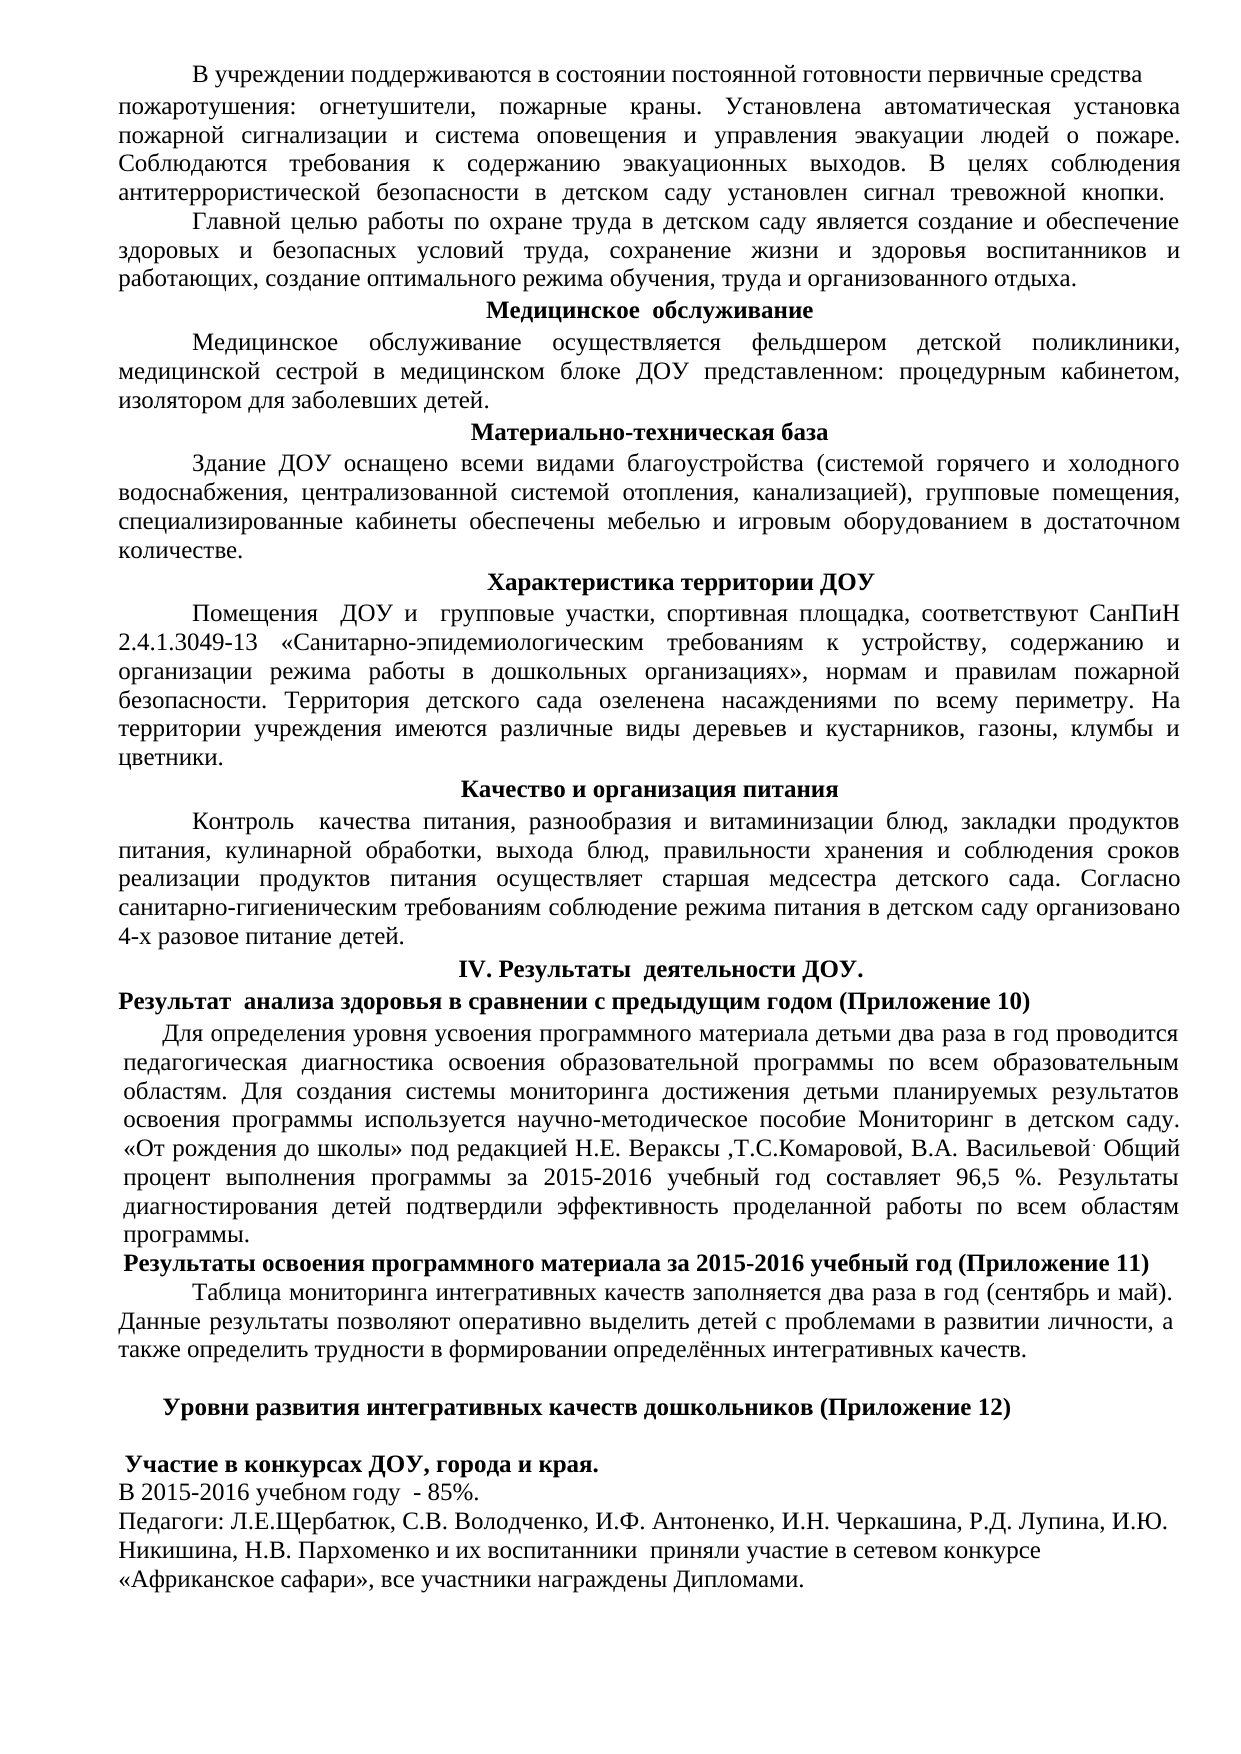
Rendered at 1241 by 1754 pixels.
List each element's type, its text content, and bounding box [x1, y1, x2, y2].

text Участие в конкурсах ДОУ, города и края. [118, 1449, 1181, 1477]
text В 2015-2016 учебном году - 85%. [118, 1477, 1181, 1506]
text Помещения ДОУ и групповые участки, спортивная площадка, соответствуют СанПиН 2.4.1.3049-13 «Санитарно-эпидемиологическим требованиям к устройству, содержанию и организации режима работы в дошкольных организациях», нормам и правилам пожарной безопасности. Территория детского сада озеленена насаждениями по всему периметру. На территории учреждения имеются различные виды деревьев и кустарников, газоны, клумбы и цветники. [118, 598, 1181, 771]
text Уровни развития интегративных качеств дошкольников (Приложение 12) [123, 1392, 1180, 1421]
text Материально-техническая база [118, 417, 1181, 445]
text Таблица мониторинга интегративных качеств заполняется два раза в год (сентябрь и май). Данные результаты позволяют оперативно выделить детей с проблемами в развитии личности, а также определить трудности в формировании определённых интегративных качеств. [118, 1277, 1174, 1363]
text Медицинское обслуживание [118, 295, 1181, 324]
text Качество и организация питания [118, 774, 1181, 803]
text В учреждении поддерживаются в состоянии постоянной готовности первичные средства [118, 59, 1181, 88]
text Результат анализа здоровья в сравнении с предыдущим годом (Приложение 10) [118, 986, 1181, 1015]
text Контроль качества питания, разнообразия и витаминизации блюд, закладки продуктов питания, кулинарной обработки, выхода блюд, правильности хранения и соблюдения сроков реализации продуктов питания осуществляет старшая медсестра детского сада. Согласно санитарно-гигиеническим требованиям соблюдение режима питания в детском саду организовано 4-х разовое питание детей. IV. Результаты деятельности ДОУ. [118, 806, 1181, 983]
text Результаты освоения программного материала за 2015-2016 учебный год (Приложение 11) [123, 1248, 1180, 1277]
text Для определения уровня усвоения программного материала детьми два раза в год проводится педагогическая диагностика освоения образовательной программы по всем образовательным областям. Для создания системы мониторинга достижения детьми планируемых результатов освоения программы используется научно-методическое пособие Мониторинг в детском саду. «От рождения до школы» под редакцией Н.Е. Вераксы ,Т.С.Комаровой, В.А. Васильевой. Общий процент выполнения программы за 2015-2016 учебный год составляет 96,5 %. Результаты диагностирования детей подтвердили эффективность проделанной работы по всем областям программы. [123, 1018, 1180, 1248]
text Характеристика территории ДОУ [118, 567, 1181, 595]
text Медицинское обслуживание осуществляется фельдшером детской поликлиники, медицинской сестрой в медицинском блоке ДОУ представленном: процедурным кабинетом, изолятором для заболевших детей. [118, 327, 1181, 413]
text пожаротушения: огнетушители, пожарные краны. Установлена автоматическая установка пожарной сигнализации и система оповещения и управления эвакуации людей о пожаре. Соблюдаются требования к содержанию эвакуационных выходов. В целях соблюдения антитеррористической безопасности в детском саду установлен сигнал тревожной кнопки. Главной целью работы по охране труда в детском саду является создание и обеспечение здоровых и безопасных условий труда, сохранение жизни и здоровья воспитанников и работающих, создание оптимального режима обучения, труда и организованного отдыха. [118, 91, 1181, 292]
text Педагоги: Л.Е.Щербатюк, С.В. Володченко, И.Ф. Антоненко, И.Н. Черкашина, Р.Д. Лупина, И.Ю. Никишина, Н.В. Пархоменко и их воспитанники приняли участие в сетевом конкурсе «Африканское сафари», все участники награждены Дипломами. [118, 1506, 1181, 1592]
text Здание ДОУ оснащено всеми видами благоустройства (системой горячего и холодного водоснабжения, централизованной системой отопления, канализацией), групповые помещения, специализированные кабинеты обеспечены мебелью и игровым оборудованием в достаточном количестве. [118, 448, 1181, 563]
